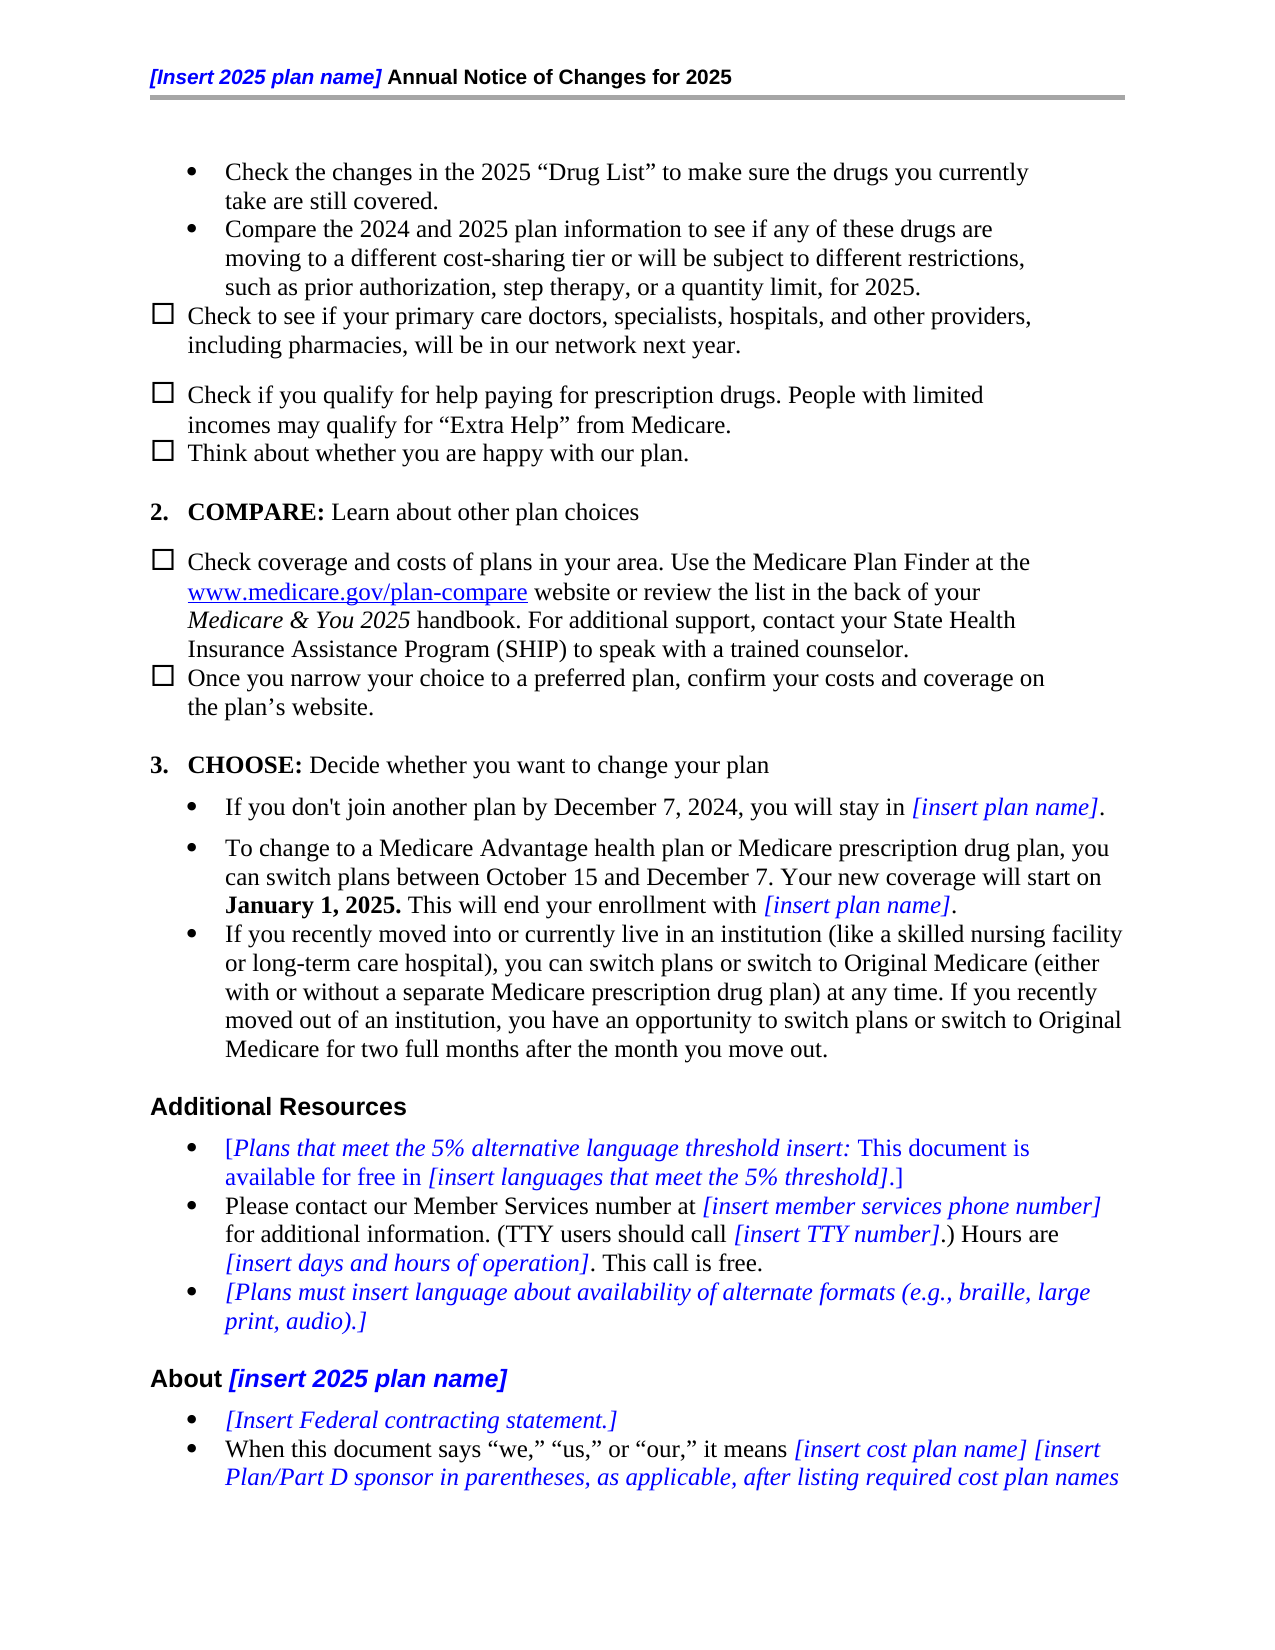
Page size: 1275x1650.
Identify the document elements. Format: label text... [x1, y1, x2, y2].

list Check coverage and costs of plans in your area. Use the Medicare Plan Finder at the www.medicare.gov/plan-compare website or review the list in the back of your Medicare & You 2025 handbook. For additional support, contact your State Health Insurance Assistance Program (SHIP) to speak with a trained counselor. [150, 547, 1050, 663]
list [Plans that meet the 5% alternative language threshold insert: This document is available for free in [insert languages that meet the 5% threshold].] [187, 1146, 1125, 1203]
list If you don't join another plan by December 7, 2024, you will stay in [insert plan name]. [187, 792, 1125, 820]
list To change to a Medicare Advantage health plan or Medicare prescription drug plan, you can switch plans between October 15 and December 7. Your new coverage will start on January 1, 2025. This will end your enrollment with [insert plan name]. [187, 833, 1125, 919]
list Compare the 2024 and 2025 plan information to see if any of these drugs are moving to a different cost-sharing tier or will be subject to different restrictions, such as prior authorization, step therapy, or a quantity limit, for 2025. [187, 214, 1050, 301]
subtitle About [insert 2025 plan name] [150, 1401, 1125, 1430]
list COMPARE: Learn about other plan choices [150, 497, 1125, 526]
list Think about whether you are happy with our plan. [150, 438, 1050, 468]
list Once you narrow your choice to a preferred plan, confirm your costs and coverage on the plan’s website. [150, 663, 1050, 721]
subtitle Additional Resources [150, 1104, 1125, 1133]
list Please contact our Member Services number at [insert member services phone number] for additional information. (TTY users should call [insert TTY number].) Hours are [insert days and hours of operation]. This call is free. [187, 1216, 1125, 1302]
list Check to see if your primary care doctors, specialists, hospitals, and other providers, including pharmacies, will be in our network next year. [150, 301, 1050, 359]
list Check if you qualify for help paying for prescription drugs. People with limited incomes may qualify for “Extra Help” from Medicare. [150, 380, 1050, 438]
list Check the changes in the 2025 “Drug List” to make sure the drugs you currently take are still covered. [187, 157, 1050, 214]
list If you recently moved into or currently live in an institution (like a skilled nursing facility or long-term care hospital), you can switch plans or switch to Original Medicare (either with or without a separate Medicare prescription drug plan) at any time. If you recently moved out of an institution, you have an opportunity to switch plans or switch to Original Medicare for two full months after the month you move out. [187, 932, 1125, 1075]
list [Plans must insert language about availability of alternate formats (e.g., braille, large print, audio).] [187, 1314, 1125, 1372]
list [Insert Federal contracting statement.] [187, 1442, 1125, 1471]
list CHOOSE: Decide whether you want to change your plan [150, 750, 1125, 779]
